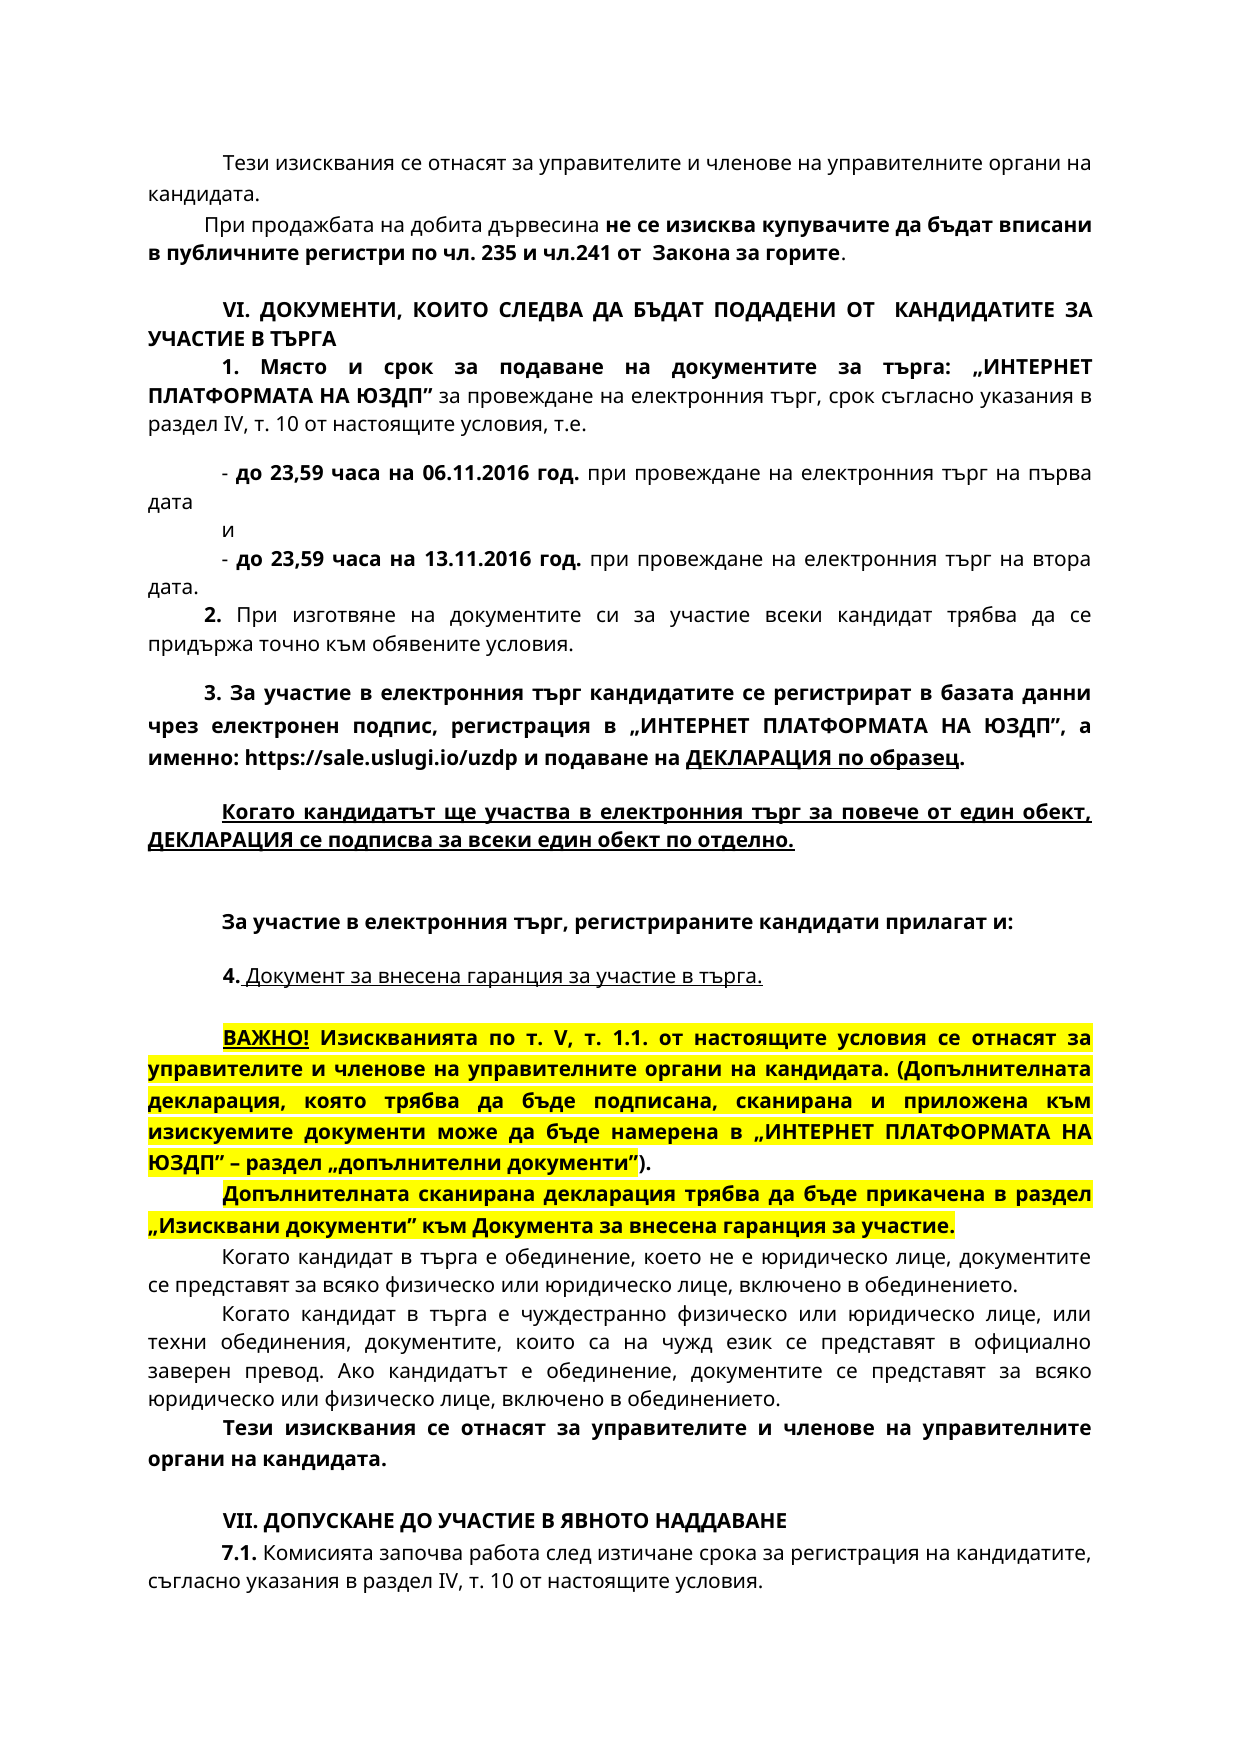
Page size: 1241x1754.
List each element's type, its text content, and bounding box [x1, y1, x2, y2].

text Когато кандидат в търга е чуждестранно физическо или юридическо лице, или техни обединения, документите, които са на чужд език се представят в официално заверен превод. Ако кандидатът е обединение, документите се представят за всяко юридическо или физическо лице, включено в обединението. [148, 1299, 1093, 1413]
text За участие в електронния търг, регистрираните кандидати прилагат и: [148, 907, 1093, 936]
text VІІ. ДОПУСКАНЕ ДО УЧАСТИЕ В ЯВНОТО НАДДАВАНЕ [148, 1506, 1093, 1535]
text 2. При изготвяне на документите си за участие всеки кандидат трябва да се придържа точно към обявените условия. [148, 601, 1093, 657]
text VI. ДОКУМЕНТИ, КОИТО СЛЕДВА ДА БЪДАТ ПОДАДЕНИ ОТ КАНДИДАТИТЕ ЗА УЧАСТИЕ В ТЪРГА [148, 295, 1093, 352]
text и [148, 515, 1093, 544]
text 1. Място и срок за подаване на документите за търга: „ИНТЕРНЕТ ПЛАТФОРМАТА НА ЮЗДП” за провеждане на електронния търг, срок съгласно указания в раздел ІV, т. 10 от настоящите условия, т.е. [148, 352, 1093, 438]
text 7.1. Комисията започва работа след изтичане срока за регистрация на кандидатите, съгласно указания в раздел ІV, т. 10 от настоящите условия. [148, 1538, 1093, 1594]
text 3. За участие в електронния търг кандидатите се регистрират в базата данни чрез електронен подпис, регистрация в „ИНТЕРНЕТ ПЛАТФОРМАТА НА ЮЗДП”, а именно: https://sale.uslugi.io/uzdp и подаване на ДЕКЛАРАЦИЯ по образец. [148, 678, 1093, 772]
text При продажбата на добита дървесина не се изисква купувачите да бъдат вписани в публичните регистри по чл. 235 и чл.241 от Закона за горите. [148, 210, 1093, 267]
text ВАЖНО! Изискванията по т. V, т. 1.1. от настоящите условия се отнасят за управителите и членове на управителните органи на кандидата. (Допълнителната декларация, която трябва да бъде подписана, сканирана и приложена към изискуемите документи може да бъде намерена в „ИНТЕРНЕТ ПЛАТФОРМАТА НА ЮЗДП” – раздел „допълнителни документи”). [148, 1023, 1093, 1055]
text Тези изисквания се отнасят за управителите и членове на управителните органи на кандидата. [148, 1413, 1093, 1472]
text Допълнителната сканирана декларация трябва да бъде прикачена в раздел „Изисквани документи” към Документа за внесена гаранция за участие. [148, 1179, 1093, 1239]
text Когато кандидатът ще участва в електронния търг за повече от един обект, ДЕКЛАРАЦИЯ се подписва за всеки един обект по отделно. [148, 797, 1093, 854]
text Тези изисквания се отнасят за управителите и членове на управителните органи на кандидата. [148, 148, 1093, 207]
text 4. Документ за внесена гаранция за участие в търга. [148, 961, 1093, 989]
text - до 23,59 часа на 13.11.2016 год. при провеждане на електронния търг на втора дата. [148, 544, 1093, 601]
text - до 23,59 часа на 06.11.2016 год. при провеждане на електронния търг на първа дата [148, 458, 1093, 515]
text ВАЖНО! Изискванията по т. V, т. 1.1. от настоящите условия се отнасят за управителите и членове на управителните органи на кандидата. (Допълнителната декларация, която трябва да бъде подписана, сканирана и приложена към изискуемите документи може да бъде намерена в „ИНТЕРНЕТ ПЛАТФОРМАТА НА ЮЗДП” – раздел „допълнителни документи”). [148, 1145, 1093, 1177]
text Когато кандидат в търга е обединение, което не е юридическо лице, документите се представят за всяко физическо или юридическо лице, включено в обединението. [148, 1242, 1093, 1299]
